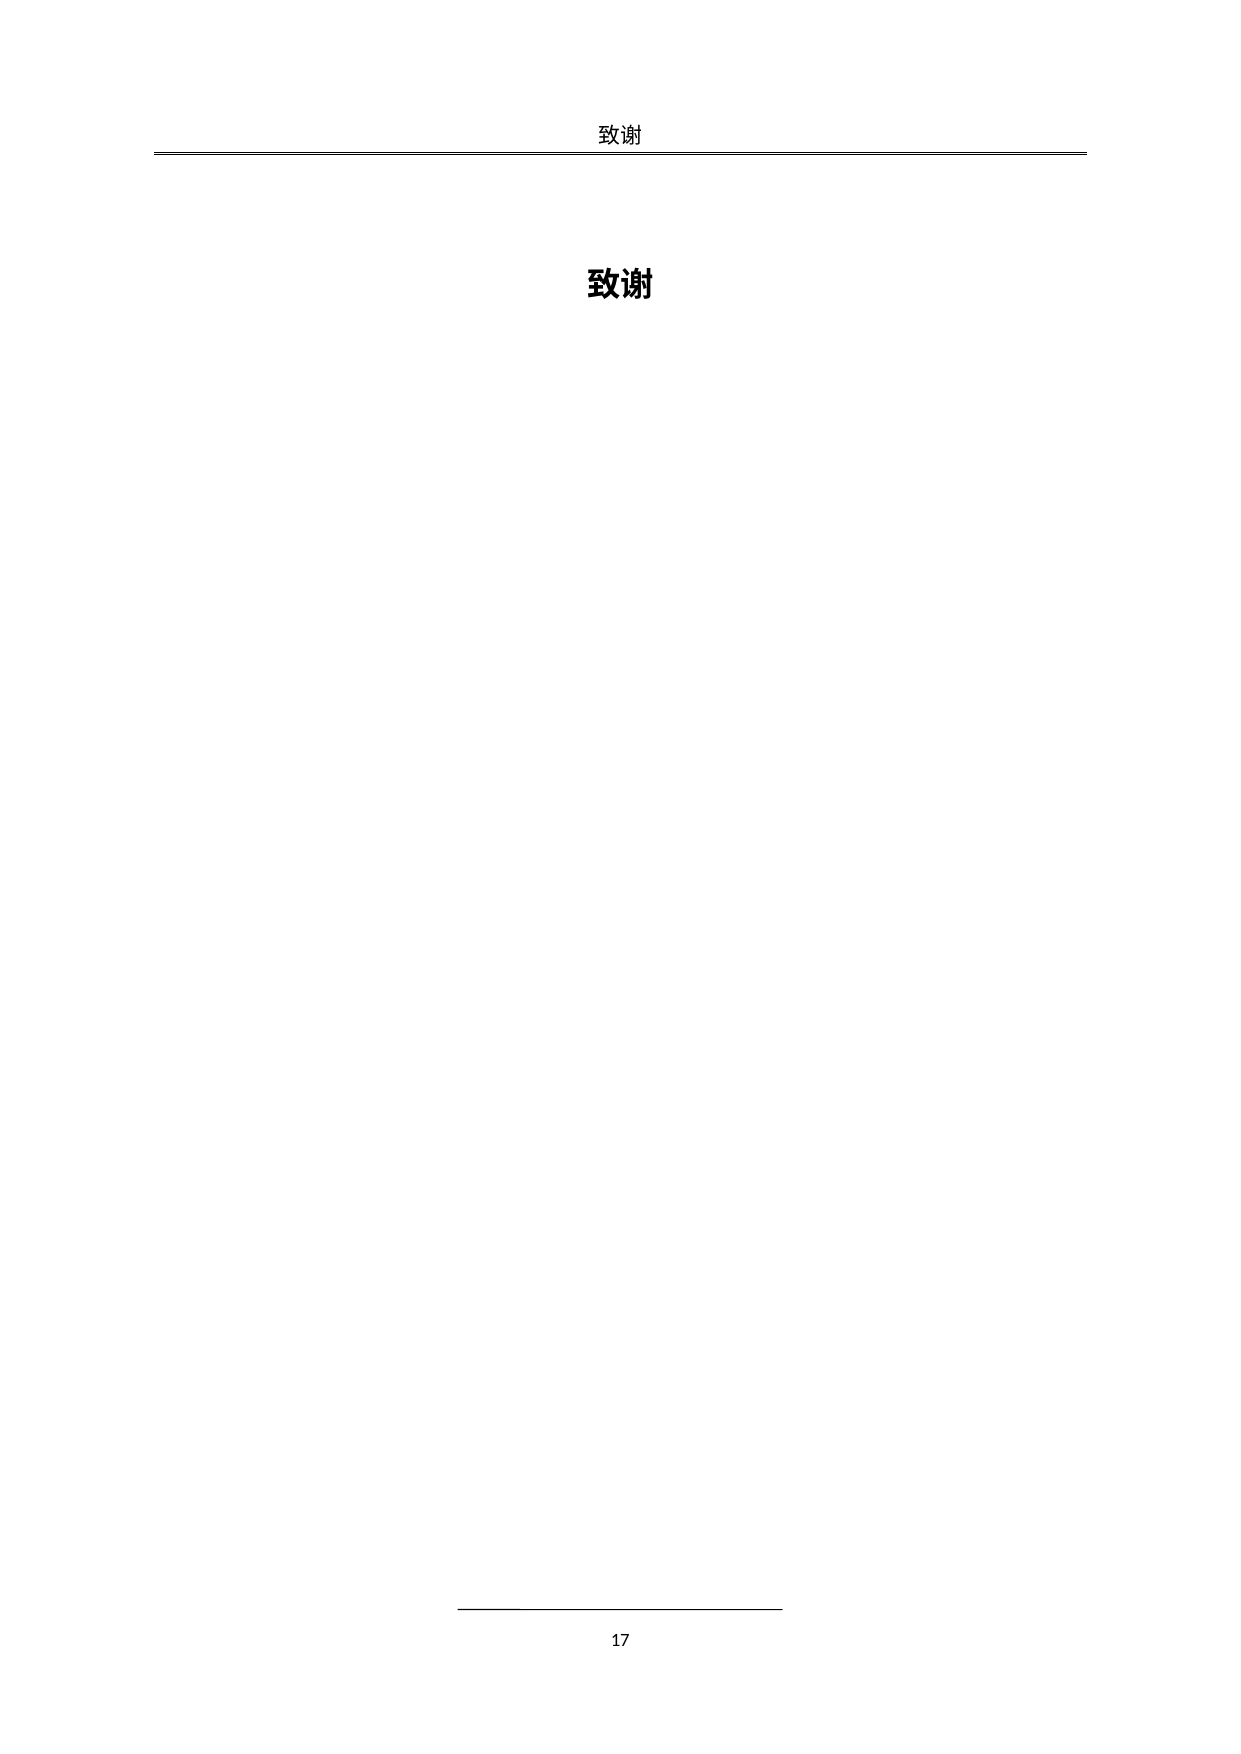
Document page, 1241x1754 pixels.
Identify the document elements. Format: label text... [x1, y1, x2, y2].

text 致谢 [153, 258, 1087, 306]
